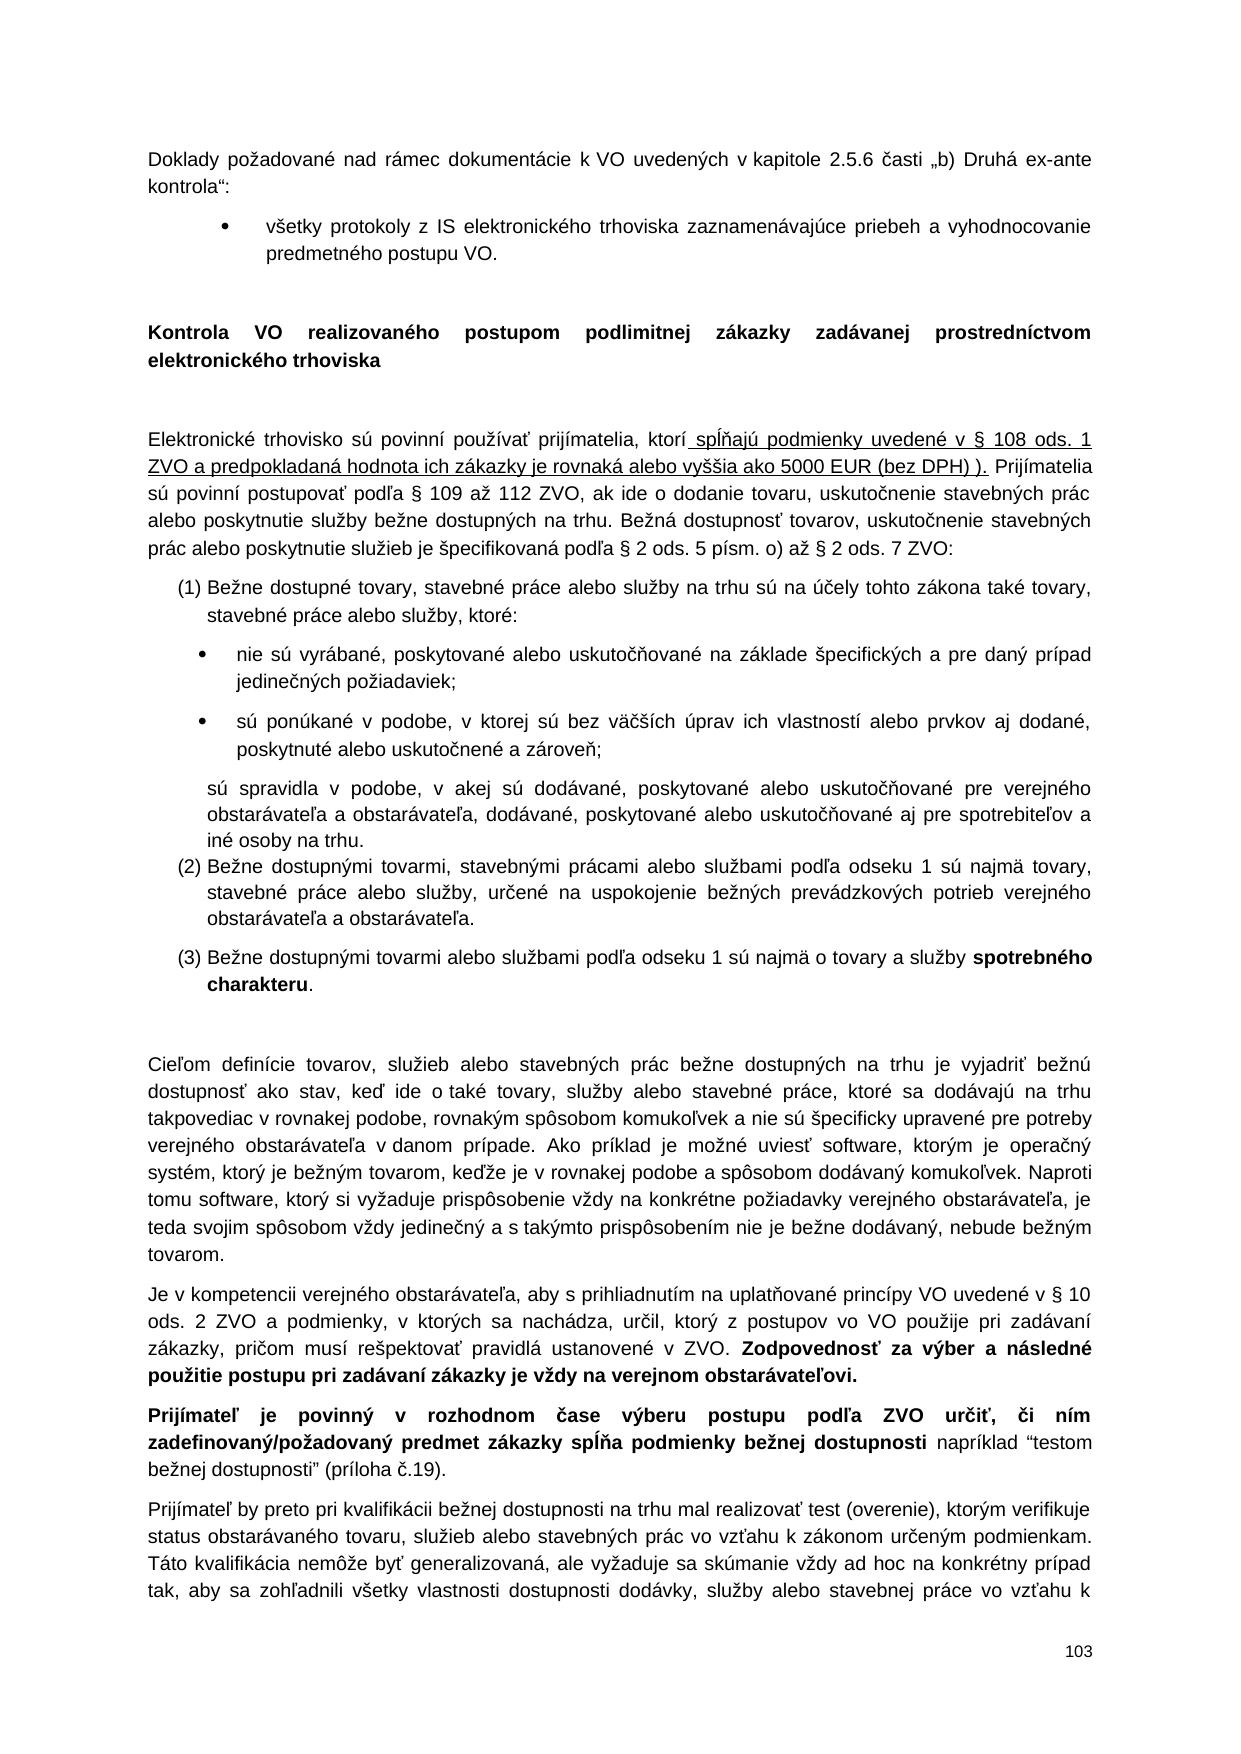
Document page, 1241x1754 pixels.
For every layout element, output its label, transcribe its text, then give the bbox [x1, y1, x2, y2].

text Elektronické trhovisko sú povinní používať prijímatelia, ktorí spĺňajú podmienky uvedené v § 108 ods. 1 ZVO a predpokladaná hodnota ich zákazky je rovnaká alebo vyššia ako 5000 EUR (bez DPH) ). Prijímatelia sú povinní postupovať podľa § 109 až 112 ZVO, ak ide o dodanie tovaru, uskutočnenie stavebných prác alebo poskytnutie služby bežne dostupných na trhu. Bežná dostupnosť tovarov, uskutočnenie stavebných prác alebo poskytnutie služieb je špecifikovaná podľa § 2 ods. 5 písm. o) až § 2 ods. 7 ZVO: [148, 428, 1092, 559]
list všetky protokoly z IS elektronického trhoviska zaznamenávajúce priebeh a vyhodnocovanie predmetného postupu VO. [222, 214, 1092, 264]
text sú ponúkané v podobe, v ktorej sú bez väčších úprav ich vlastností alebo prvkov aj dodané, poskytnuté alebo uskutočnené a zároveň; [199, 710, 1092, 760]
text (3) Bežne dostupnými tovarmi alebo službami podľa odseku 1 sú najmä o tovary a služby spotrebného charakteru. [177, 946, 1092, 996]
text sú spravidla v podobe, v akej sú dodávané, poskytované alebo uskutočňované pre verejného obstarávateľa a obstarávateľa, dodávané, poskytované alebo uskutočňované aj pre spotrebiteľov a iné osoby na trhu. [207, 777, 1092, 852]
text Je v kompetencii verejného obstarávateľa, aby s prihliadnutím na uplatňované princípy VO uvedené v § 10 ods. 2 ZVO a podmienky, v ktorých sa nachádza, určil, ktorý z postupov vo VO použije pri zadávaní zákazky, pričom musí rešpektovať pravidlá ustanovené v ZVO. Zodpovednosť za výber a následné použitie postupu pri zadávaní zákazky je vždy na verejnom obstarávateľovi. [148, 1282, 1092, 1387]
text Cieľom definície tovarov, služieb alebo stavebných prác bežne dostupných na trhu je vyjadriť bežnú dostupnosť ako stav, keď ide o také tovary, služby alebo stavebné práce, ktoré sa dodávajú na trhu takpovediac v rovnakej podobe, rovnakým spôsobom komukoľvek a nie sú špecificky upravené pre potreby verejného obstarávateľa v danom prípade. Ako príklad je možné uviesť software, ktorým je operačný systém, ktorý je bežným tovarom, keďže je v rovnakej podobe a spôsobom dodávaný komukoľvek. Naproti tomu software, ktorý si vyžaduje prispôsobenie vždy na konkrétne požiadavky verejného obstarávateľa, je teda svojim spôsobom vždy jedinečný a s takýmto prispôsobením nie je bežne dodávaný, nebude bežným tovarom. [148, 1052, 1092, 1265]
text Doklady požadované nad rámec dokumentácie k VO uvedených v kapitole 2.5.6 časti „b) Druhá ex-ante kontrola“: [148, 148, 1092, 198]
text Prijímateľ je povinný v rozhodnom čase výberu postupu podľa ZVO určiť, či ním zadefinovaný/požadovaný predmet zákazky spĺňa podmienky bežnej dostupnosti napríklad “testom bežnej dostupnosti” (príloha č.19). [148, 1404, 1092, 1481]
text nie sú vyrábané, poskytované alebo uskutočňované na základe špecifických a pre daný prípad jedinečných požiadaviek; [199, 643, 1092, 693]
text Kontrola VO realizovaného postupom podlimitnej zákazky zadávanej prostredníctvom elektronického trhoviska [148, 321, 1092, 371]
list Bežne dostupné tovary, stavebné práce alebo služby na trhu sú na účely tohto zákona také tovary, stavebné práce alebo služby, ktoré: [177, 576, 1092, 626]
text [148, 1498, 1092, 1602]
text (2) Bežne dostupnými tovarmi, stavebnými prácami alebo službami podľa odseku 1 sú najmä tovary, stavebné práce alebo služby, určené na uspokojenie bežných prevádzkových potrieb verejného obstarávateľa a obstarávateľa. [177, 855, 1092, 930]
